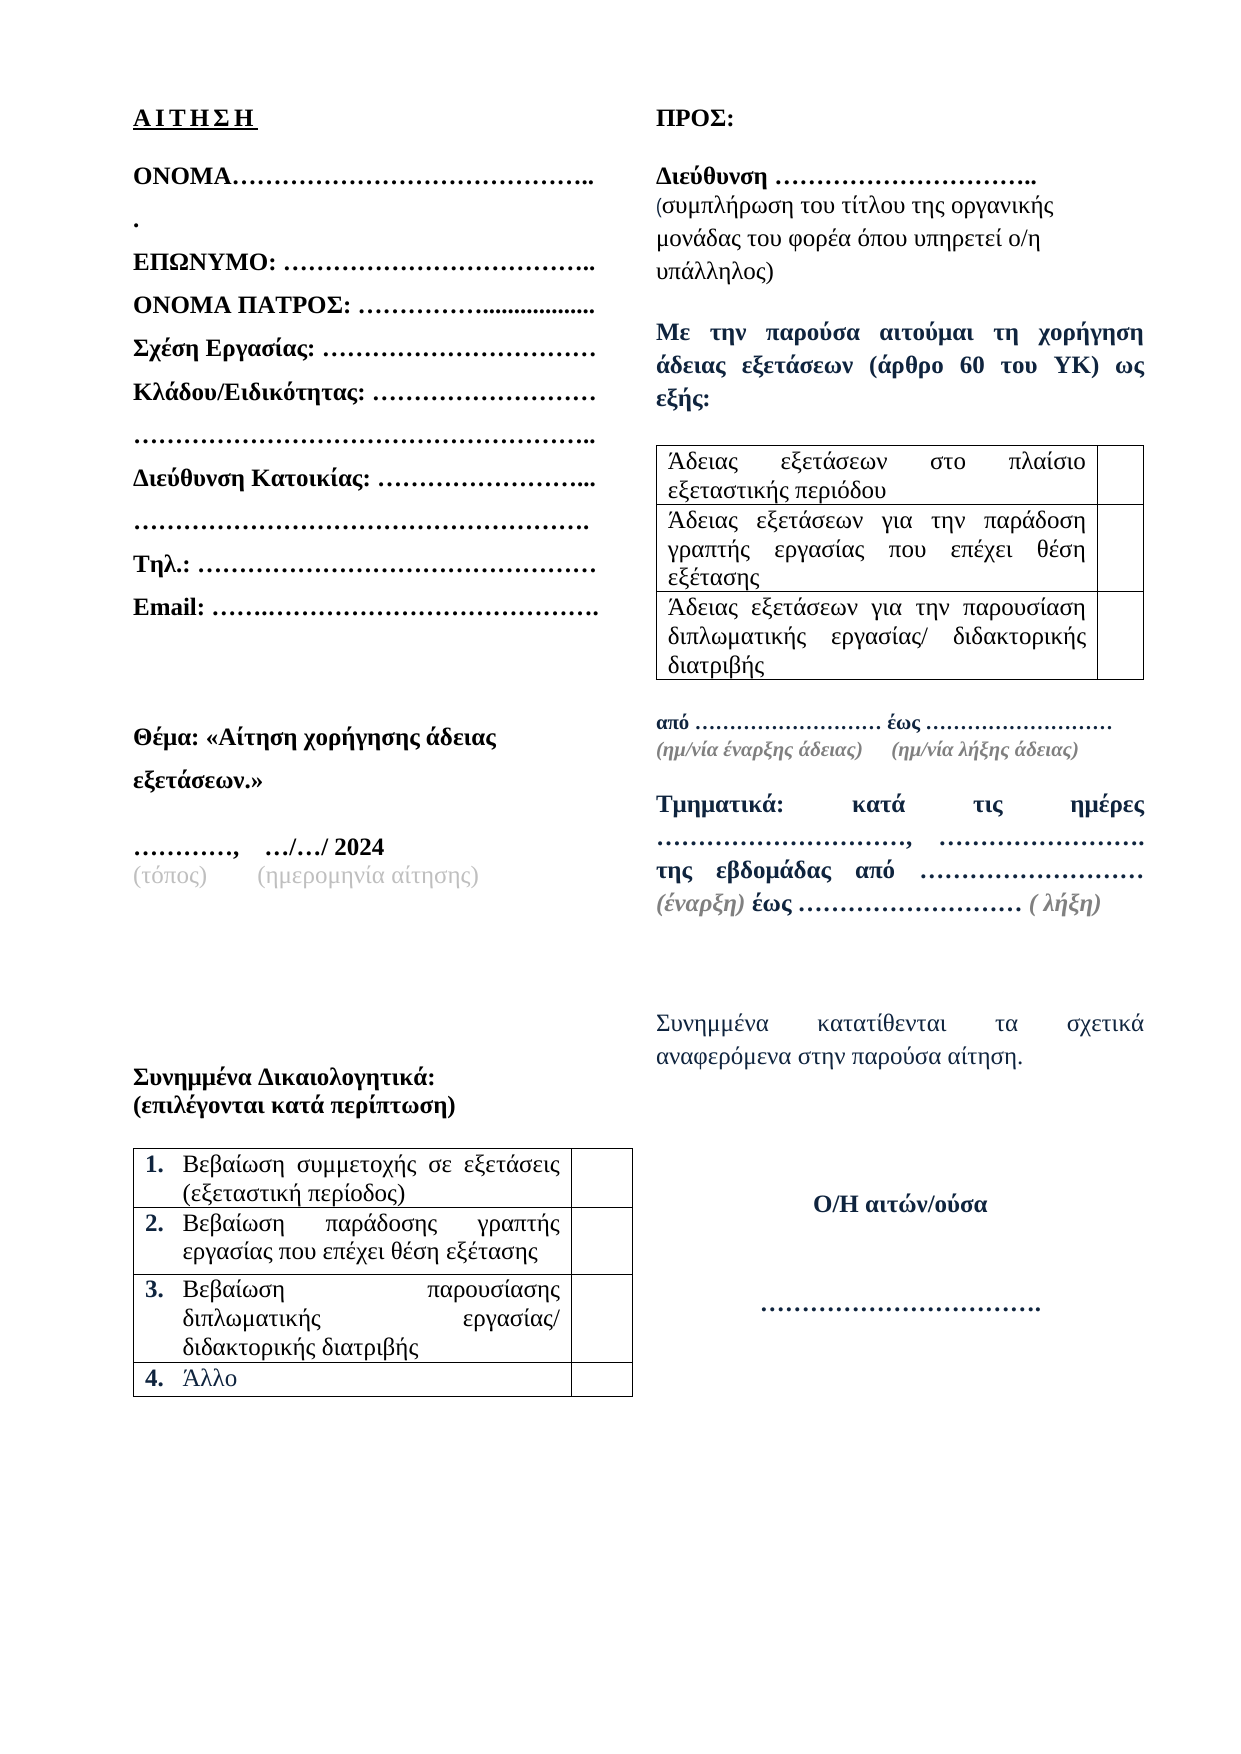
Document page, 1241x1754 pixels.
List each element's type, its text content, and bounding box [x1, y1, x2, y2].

table_header ΠΡΟΣ: Διεύθυνση ………………………….. (συμπλήρωση του τίτλου της οργανικής μονάδας του φορέα όπου υπηρετεί ο/η υπάλληλος) Με την παρούσα αιτούμαι τη χορήγηση άδειας εξετάσεων (άρθρο 60 του ΥΚ) ως εξής: από ……………………… έως ……………………… (ημ/νία έναρξης άδειας) (ημ/νία λήξης άδειας) Τμηματικά: κατά τις ημέρες …………………………, ……………………. της εβδομάδας από ……………………… (έναρξη) έως ……………………… ( λήξη) Συνημμένα κατατίθενται τα σχετικά αναφερόμενα στην παρούσα αίτηση. Ο/Η αιτών/ούσα ……………………………. [645, 104, 1156, 1465]
table_header ΑΙΤΗΣΗ ΟΝΟΜΑ……………………………………... ΕΠΩΝΥΜΟ: ……………………………….. ΟΝΟΜΑ ΠΑΤΡΟΣ: …………….................. Σχέση Εργασίας: …………………………… Κλάδου/Ειδικότητας: ……………………… ……………………………………………….. Διεύθυνση Κατοικίας: ……………………... ………………………………………………. Τηλ.: ………………………………………… Email: …….…………………………………. Θέμα: «Αίτηση χορήγησης άδειας εξετάσεων.» …………, …/…/ 2024 (τόπος) (ημερομηνία αίτησης) Συνημμένα Δικαιολογητικά: (επιλέγονται κατά περίπτωση) [122, 104, 644, 1465]
